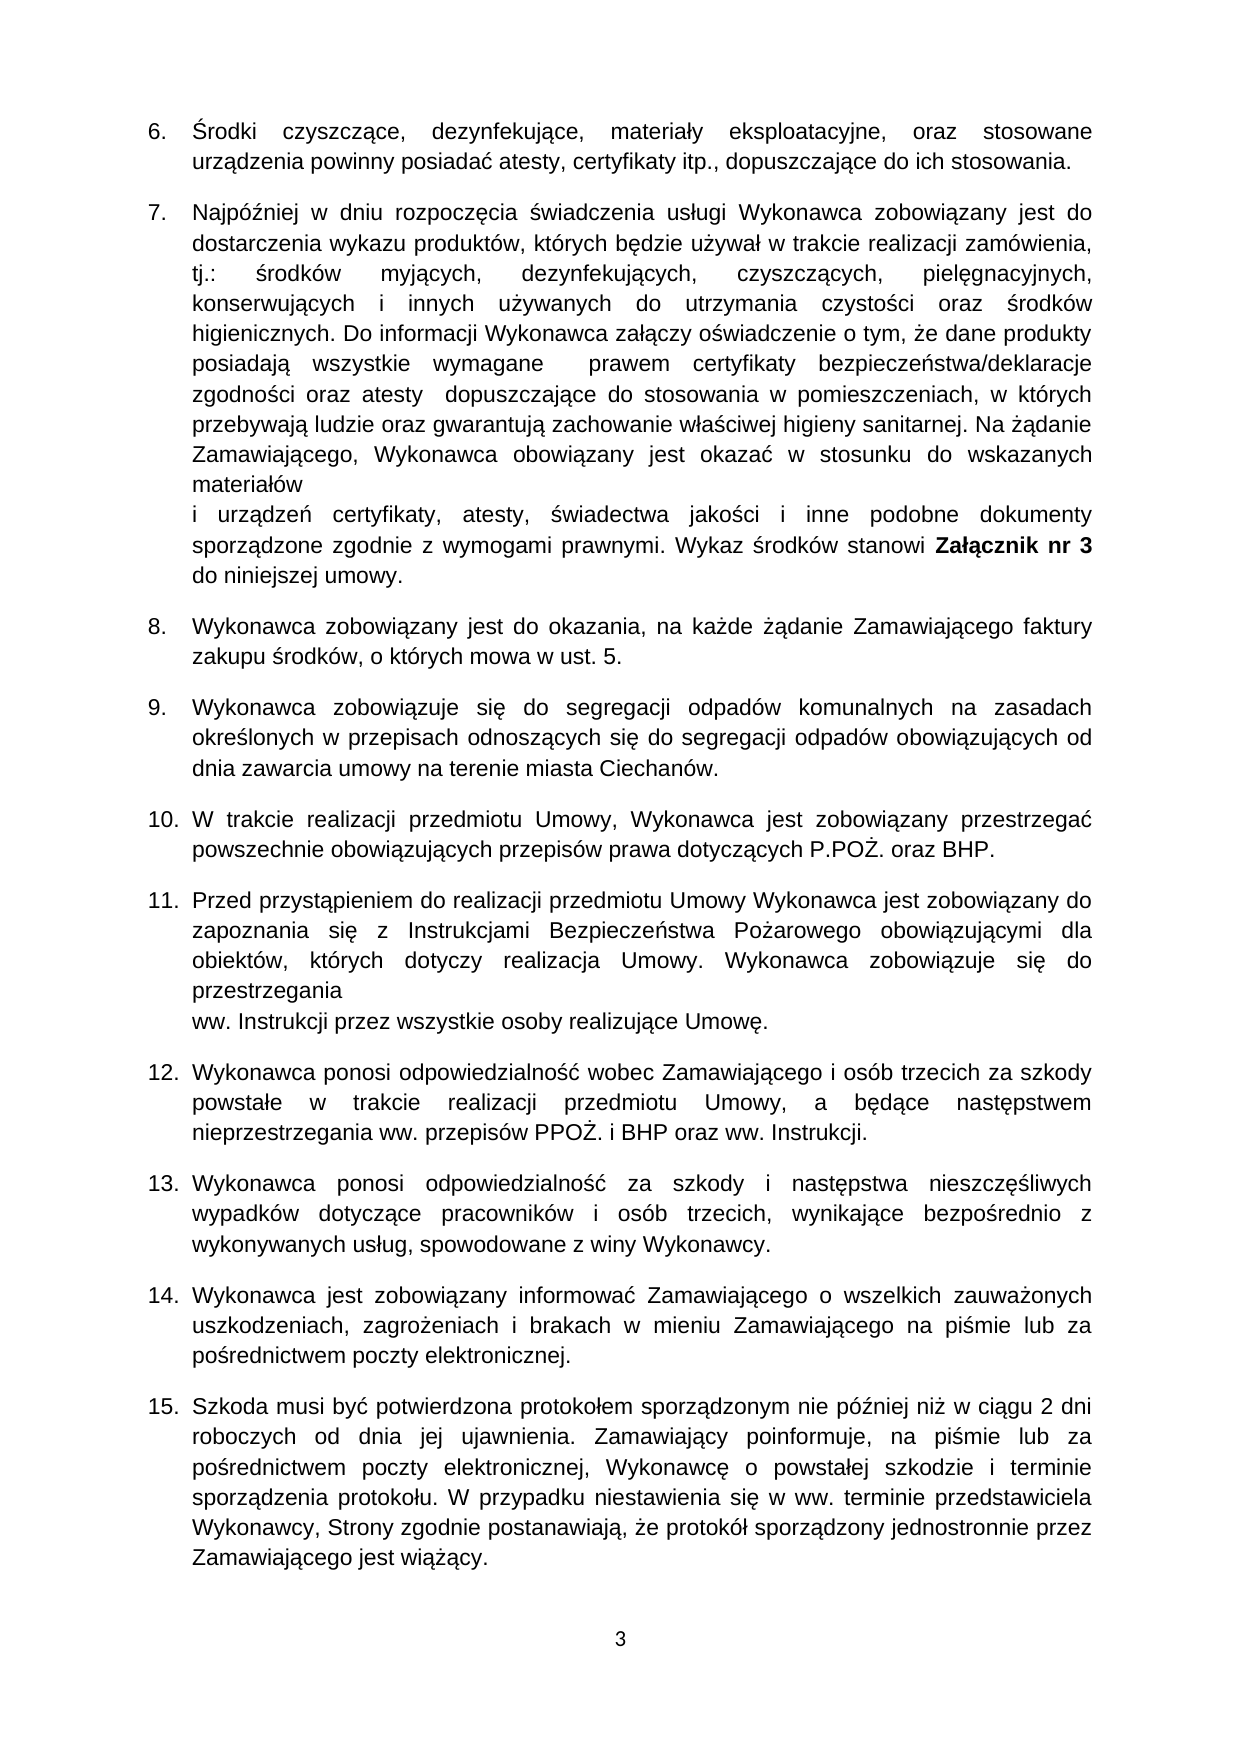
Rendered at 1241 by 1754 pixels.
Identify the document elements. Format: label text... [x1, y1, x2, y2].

list Wykonawca ponosi odpowiedzialność za szkody i następstwa nieszczęśliwych wypadków dotyczące pracowników i osób trzecich, wynikające bezpośrednio z wykonywanych usług, spowodowane z winy Wykonawcy. [148, 1170, 1093, 1257]
list Szkoda musi być potwierdzona protokołem sporządzonym nie później niż w ciągu 2 dni roboczych od dnia jej ujawnienia. Zamawiający poinformuje, na piśmie lub za pośrednictwem poczty elektronicznej, Wykonawcę o powstałej szkodzie i terminie sporządzenia protokołu. W przypadku niestawienia się w ww. terminie przedstawiciela Wykonawcy, Strony zgodnie postanawiają, że protokół sporządzony jednostronnie przez Zamawiającego jest wiążący. [148, 1393, 1093, 1571]
list Przed przystąpieniem do realizacji przedmiotu Umowy Wykonawca jest zobowiązany do zapoznania się z Instrukcjami Bezpieczeństwa Pożarowego obowiązującymi dla obiektów, których dotyczy realizacja Umowy. Wykonawca zobowiązuje się do przestrzegania ww. Instrukcji przez wszystkie osoby realizujące Umowę. [148, 887, 1093, 1034]
list Wykonawca ponosi odpowiedzialność wobec Zamawiającego i osób trzecich za szkody powstałe w trakcie realizacji przedmiotu Umowy, a będące następstwem nieprzestrzegania ww. przepisów PPOŻ. i BHP oraz ww. Instrukcji. [148, 1059, 1093, 1146]
list Wykonawca zobowiązany jest do okazania, na każde żądanie Zamawiającego faktury zakupu środków, o których mowa w ust. 5. [148, 613, 1093, 669]
list Wykonawca zobowiązuje się do segregacji odpadów komunalnych na zasadach określonych w przepisach odnoszących się do segregacji odpadów obowiązujących od dnia zawarcia umowy na terenie miasta Ciechanów. [148, 694, 1093, 781]
list Najpóźniej w dniu rozpoczęcia świadczenia usługi Wykonawca zobowiązany jest do dostarczenia wykazu produktów, których będzie używał w trakcie realizacji zamówienia, tj.: środków myjących, dezynfekujących, czyszczących, pielęgnacyjnych, konserwujących i innych używanych do utrzymania czystości oraz środków higienicznych. Do informacji Wykonawca załączy oświadczenie o tym, że dane produkty posiadają wszystkie wymagane prawem certyfikaty bezpieczeństwa/deklaracje zgodności oraz atesty dopuszczające do stosowania w pomieszczeniach, w których przebywają ludzie oraz gwarantują zachowanie właściwej higieny sanitarnej. Na żądanie Zamawiającego, Wykonawca obowiązany jest okazać w stosunku do wskazanych materiałów i urządzeń certyfikaty, atesty, świadectwa jakości i inne podobne dokumenty sporządzone zgodnie z wymogami prawnymi. Wykaz środków stanowi Załącznik nr 3 do niniejszej umowy. [148, 199, 1093, 588]
list W trakcie realizacji przedmiotu Umowy, Wykonawca jest zobowiązany przestrzegać powszechnie obowiązujących przepisów prawa dotyczących P.POŻ. oraz BHP. [148, 806, 1093, 862]
list Środki czyszczące, dezynfekujące, materiały eksploatacyjne, oraz stosowane urządzenia powinny posiadać atesty, certyfikaty itp., dopuszczające do ich stosowania. [148, 118, 1093, 175]
list Wykonawca jest zobowiązany informować Zamawiającego o wszelkich zauważonych uszkodzeniach, zagrożeniach i brakach w mieniu Zamawiającego na piśmie lub za pośrednictwem poczty elektronicznej. [148, 1282, 1093, 1368]
